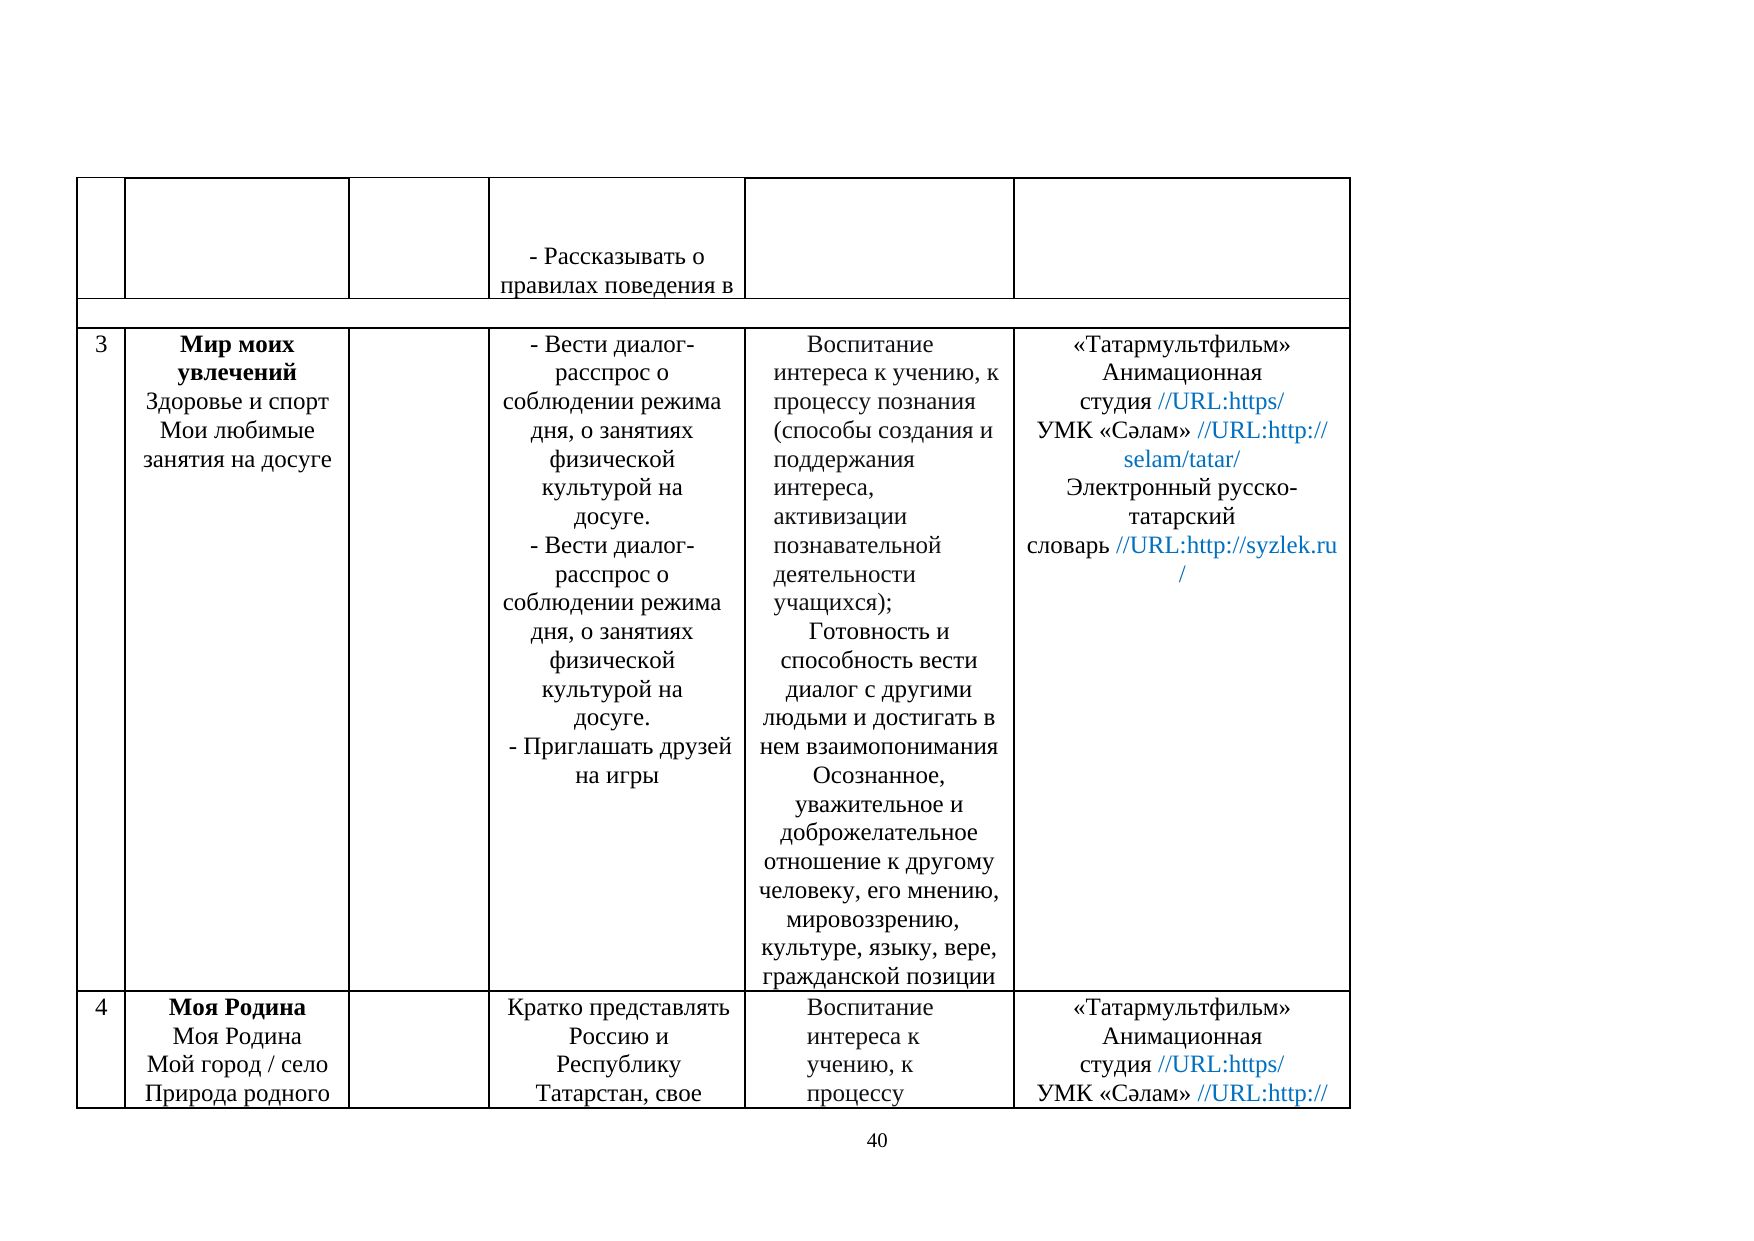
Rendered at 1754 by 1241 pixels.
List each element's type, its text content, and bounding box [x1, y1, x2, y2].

table_cell [78, 299, 1349, 327]
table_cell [746, 329, 1013, 990]
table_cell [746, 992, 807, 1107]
table_cell [78, 178, 124, 297]
table_cell 4 [78, 992, 124, 1107]
table_cell «Татармультфильм» Анимационная студия //URL:https/ УМК «Сәлам» //URL:http:// selam/tatar/ Электронный русско- татарский словарь //URL:http://syzlek.ru/ [1015, 329, 1349, 990]
table_cell Мир моих увлечений Здоровье и спорт Мои любимые занятия на досуге [126, 329, 348, 990]
table_cell 3 [78, 329, 124, 990]
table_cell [126, 992, 348, 1107]
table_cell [1015, 992, 1349, 1107]
table_cell [350, 329, 488, 990]
table_cell - Вести диалог-расспрос о соблюдении режима дня, о занятиях физической культурой на досуге. - Вести диалог-расспрос о соблюдении режима дня, о занятиях физической культурой на досуге. - Приглашать друзей на игры [490, 329, 744, 990]
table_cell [490, 992, 744, 1107]
table_cell [350, 992, 488, 1107]
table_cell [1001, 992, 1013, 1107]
